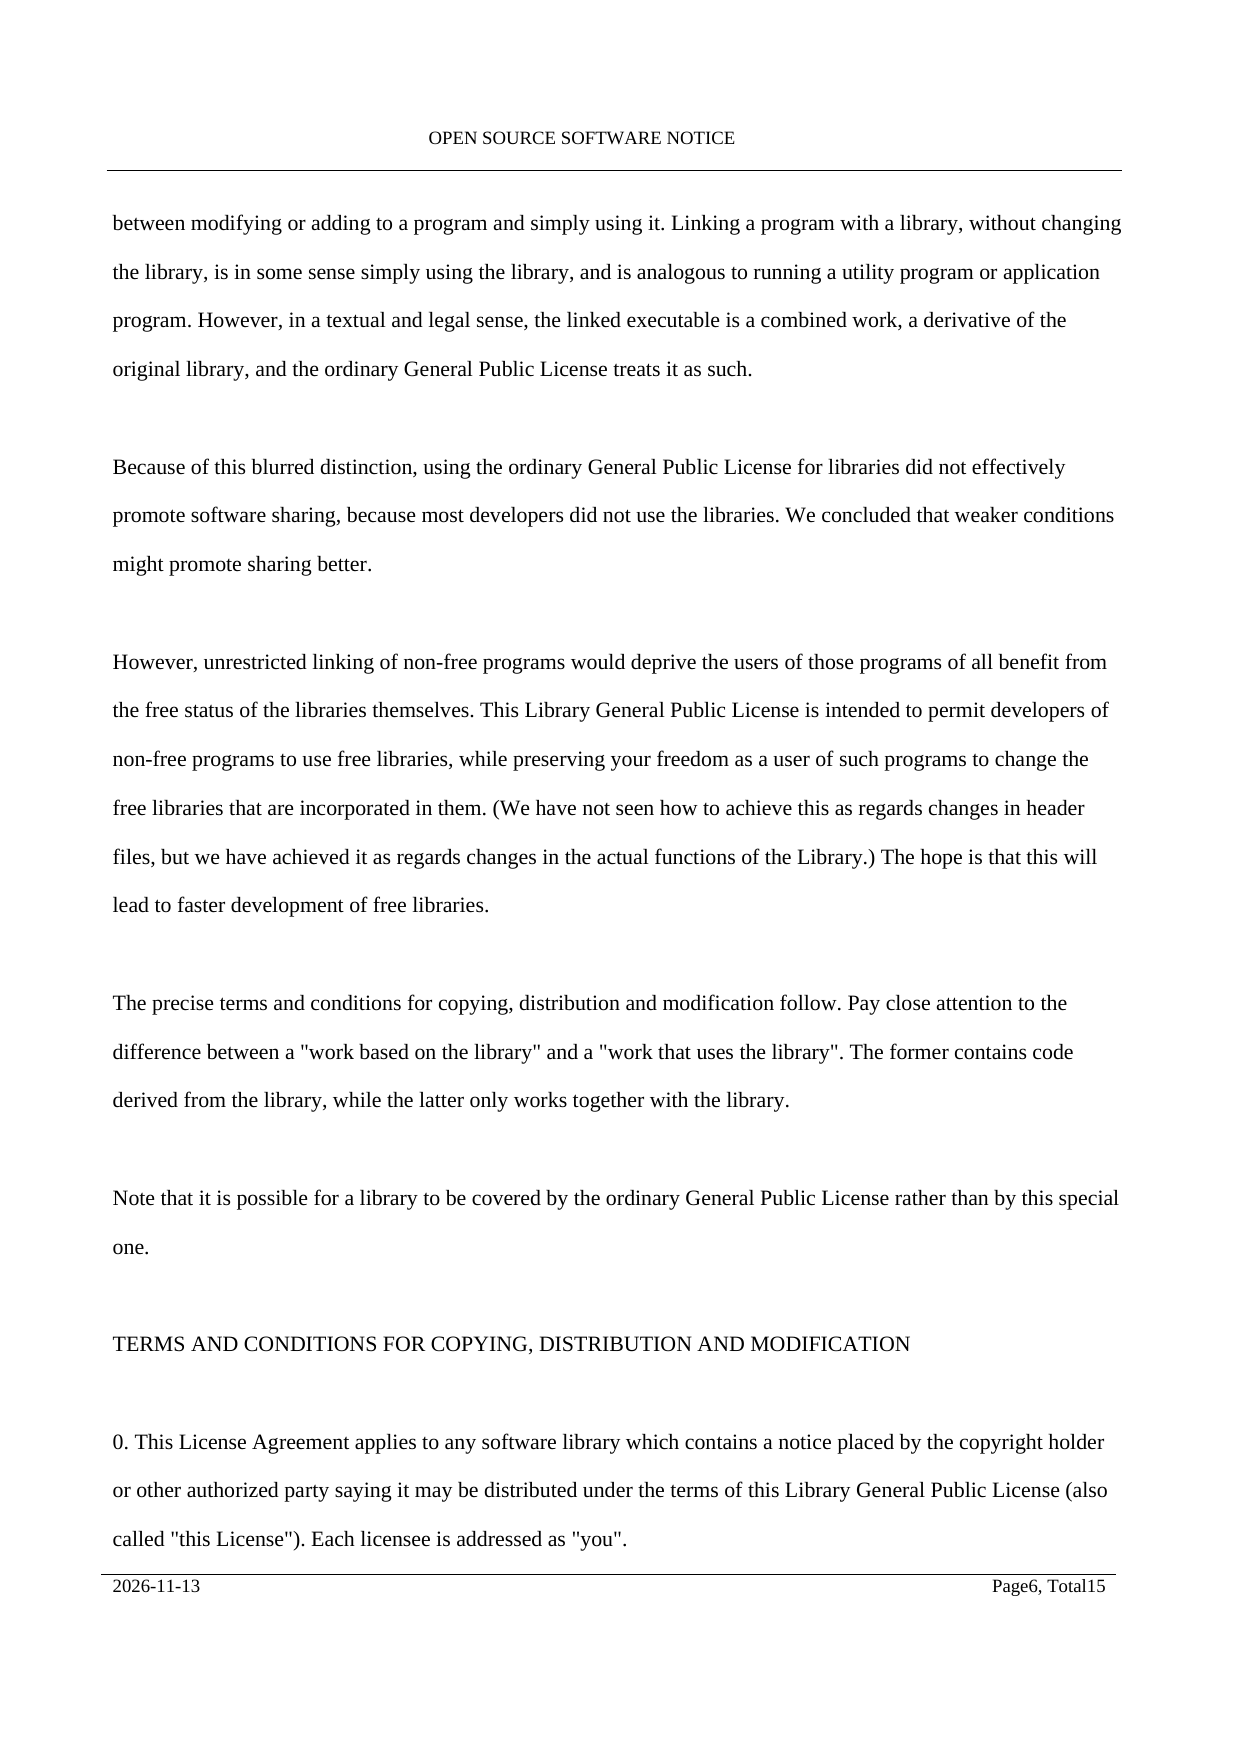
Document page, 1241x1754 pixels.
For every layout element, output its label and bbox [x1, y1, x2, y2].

text [112, 206, 1128, 1555]
